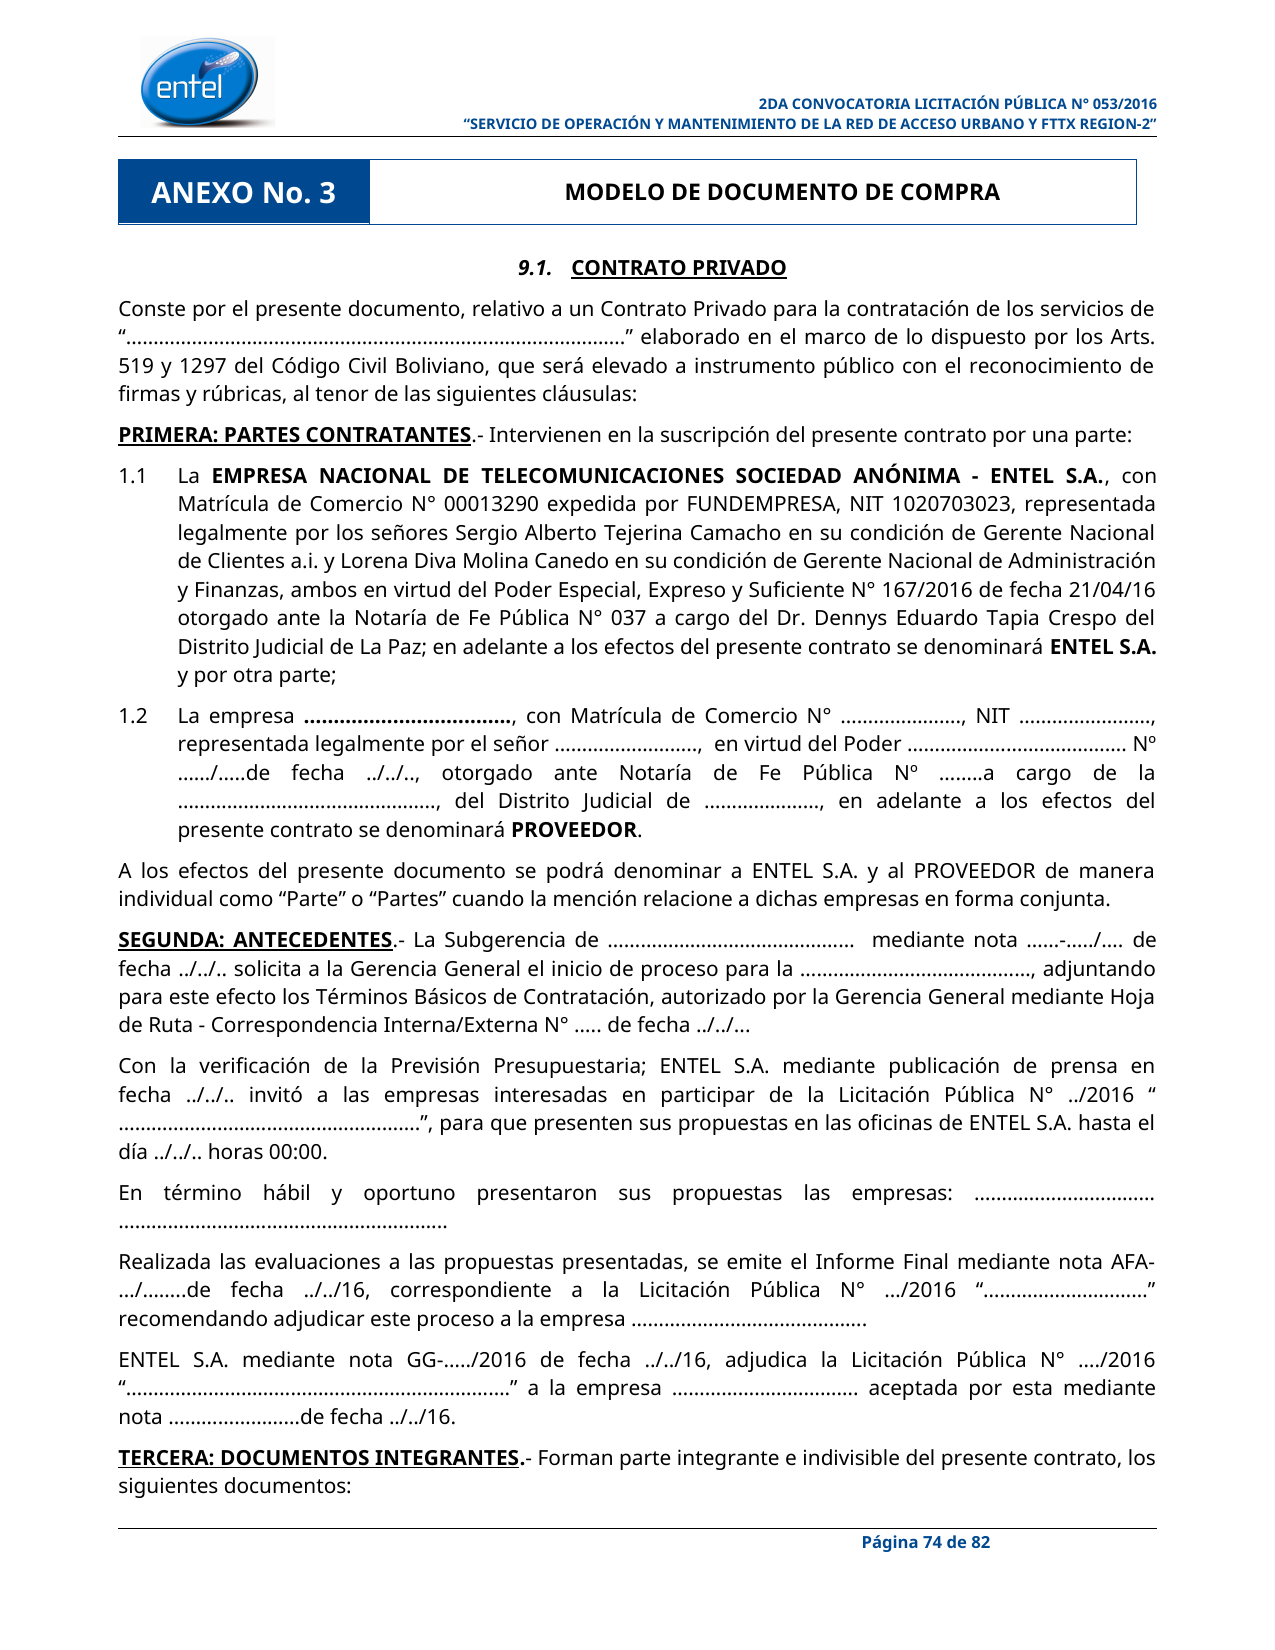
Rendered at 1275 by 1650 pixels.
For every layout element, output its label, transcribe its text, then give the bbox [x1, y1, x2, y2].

list La empresa …………………………….., con Matrícula de Comercio N° …………………., NIT ……………………, representada legalmente por el señor …………………….., en virtud del Poder …………………………………. Nº ……/…..de fecha ../../.., otorgado ante Notaría de Fe Pública Nº ……..a cargo de la ……………………………………….., del Distrito Judicial de …………………, en adelante a los efectos del presente contrato se denominará PROVEEDOR. [118, 701, 1157, 843]
text TERCERA: DOCUMENTOS INTEGRANTES.- Forman parte integrante e indivisible del presente contrato, los siguientes documentos: [118, 1443, 1157, 1499]
list SEGUNDA: ANTECEDENTES.- La Subgerencia de ……………………………………… mediante nota ……-…../…. de fecha ../../.. solicita a la Gerencia General el inicio de proceso para la ……………………………………, adjuntando para este efecto los Términos Básicos de Contratación, autorizado por la Gerencia General mediante Hoja de Ruta - Correspondencia Interna/Externa N° ….. de fecha ../../... [118, 925, 1157, 1039]
table_header MODELO DE DOCUMENTO DE COMPRA [370, 160, 1136, 223]
list En término hábil y oportuno presentaron sus propuestas las empresas: …………………………… …………………………………………………... [118, 1178, 1157, 1234]
text PRIMERA: PARTES CONTRATANTES.- Intervienen en la suscripción del presente contrato por una parte: [118, 420, 1157, 449]
text ENTEL S.A. mediante nota GG-…../2016 de fecha ../../16, adjudica la Licitación Pública N° …./2016 “…………………………………………………………….” a la empresa ……………………………. aceptada por esta mediante nota ……………………de fecha ../../16. [118, 1345, 1157, 1430]
picture [140, 36, 276, 128]
text Conste por el presente documento, relativo a un Contrato Privado para la contratación de los servicios de “……………………………………………………………………………….” elaborado en el marco de lo dispuesto por los Arts. 519 y 1297 del Código Civil Boliviano, que será elevado a instrumento público con el reconocimiento de firmas y rúbricas, al tenor de las siguientes cláusulas: [118, 294, 1157, 408]
text A los efectos del presente documento se podrá denominar a ENTEL S.A. y al PROVEEDOR de manera individual como “Parte” o “Partes” cuando la mención relacione a dichas empresas en forma conjunta. [118, 856, 1157, 913]
text Realizada las evaluaciones a las propuestas presentadas, se emite el Informe Final mediante nota AFA-…/……..de fecha ../../16, correspondiente a la Licitación Pública N° …/2016 “…………………………” recomendando adjudicar este proceso a la empresa ……………………………………. [118, 1247, 1157, 1332]
list La EMPRESA NACIONAL DE TELECOMUNICACIONES SOCIEDAD ANÓNIMA - ENTEL S.A., con Matrícula de Comercio N° 00013290 expedida por FUNDEMPRESA, NIT 1020703023, representada legalmente por los señores Sergio Alberto Tejerina Camacho en su condición de Gerente Nacional de Clientes a.i. y Lorena Diva Molina Canedo en su condición de Gerente Nacional de Administración y Finanzas, ambos en virtud del Poder Especial, Expreso y Suficiente N° 167/2016 de fecha 21/04/16 otorgado ante la Notaría de Fe Pública N° 037 a cargo del Dr. Dennys Eduardo Tapia Crespo del Distrito Judicial de La Paz; en adelante a los efectos del presente contrato se denominará ENTEL S.A. y por otra parte; [118, 461, 1157, 689]
text Con la verificación de la Previsión Presupuestaria; ENTEL S.A. mediante publicación de prensa en fecha ../../.. invitó a las empresas interesadas en participar de la Licitación Pública N° ../2016 “ ……………………………………………….”, para que presenten sus propuestas en las oficinas de ENTEL S.A. hasta el día ../../.. horas 00:00. [118, 1051, 1157, 1165]
table_header ANEXO No. 3 [119, 160, 369, 223]
subtitle CONTRATO PRIVADO [148, 253, 1157, 281]
